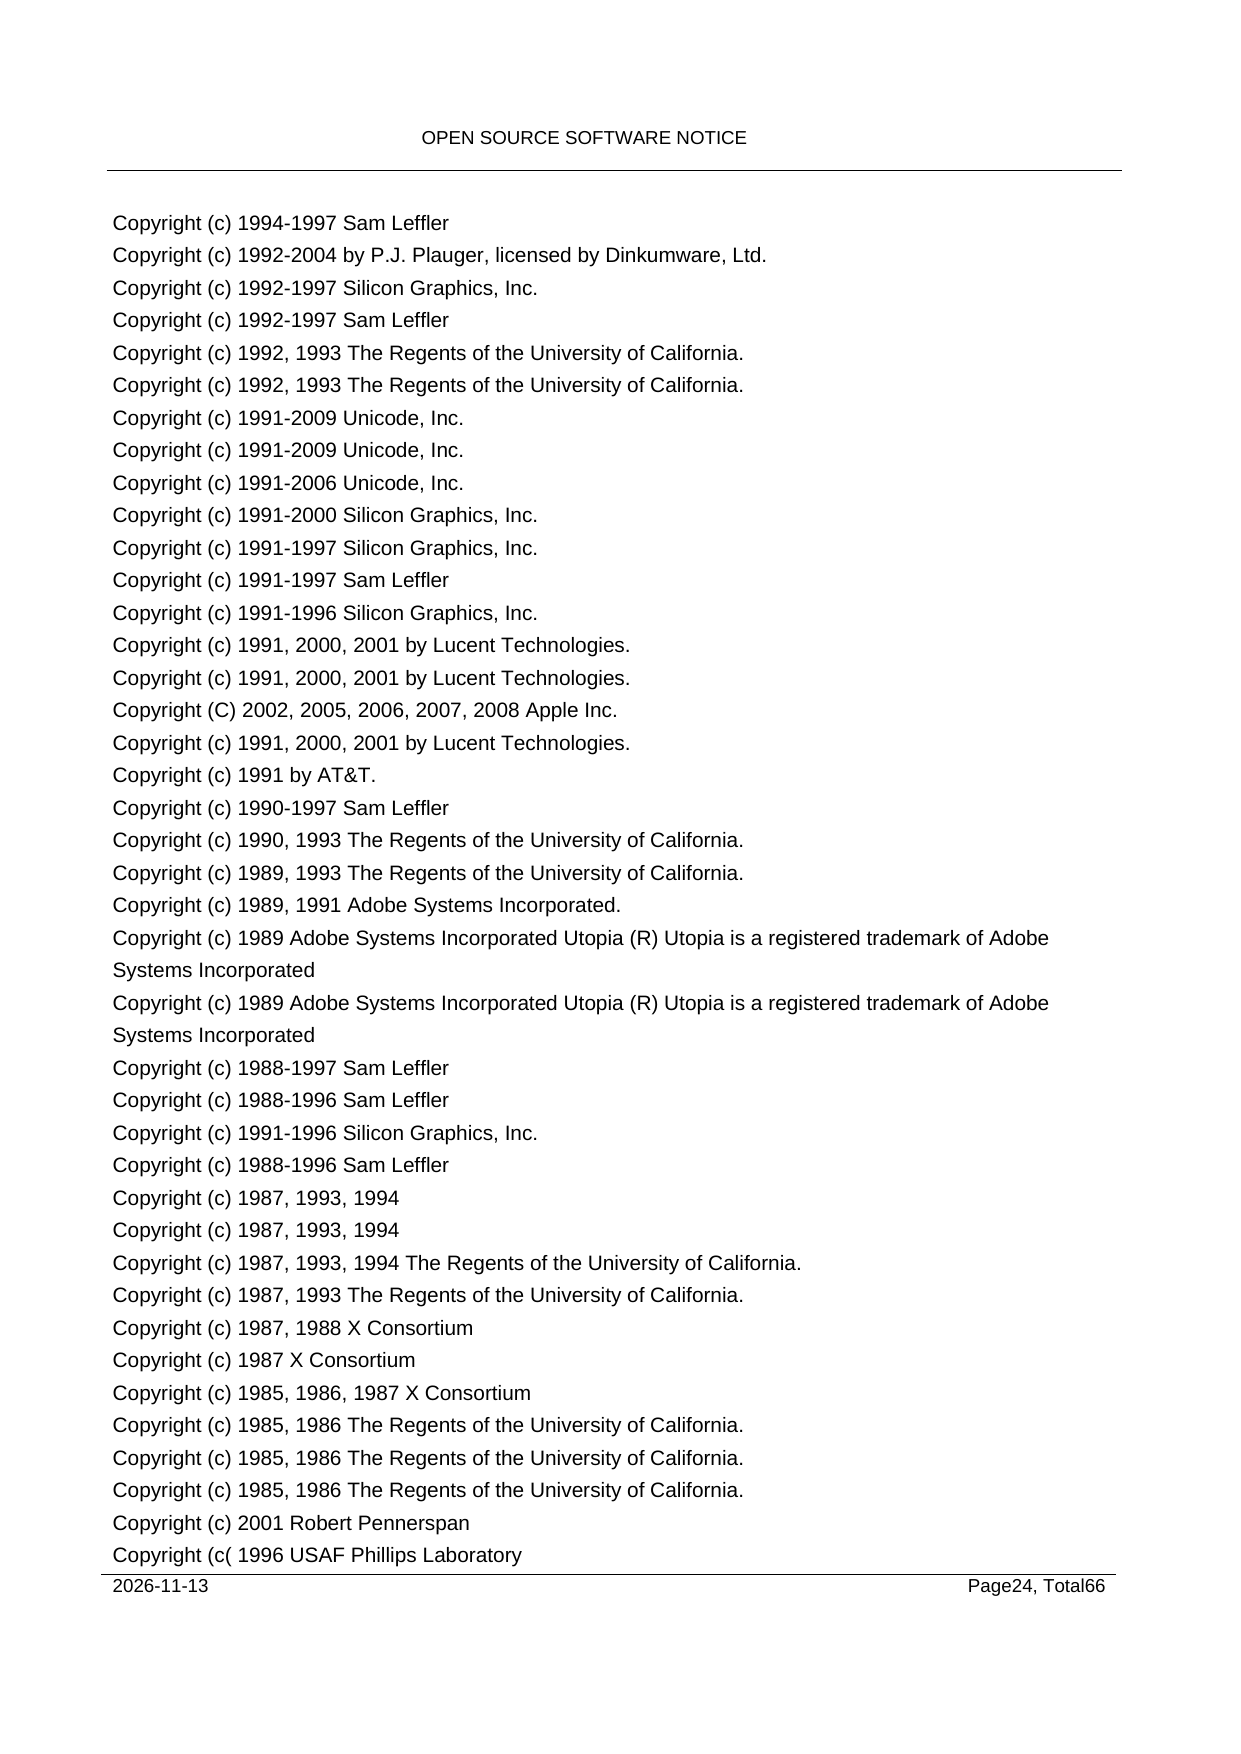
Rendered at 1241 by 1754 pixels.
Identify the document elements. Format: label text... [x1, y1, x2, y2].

text Copyright (c) 1991-2009 Unicode, Inc. [112, 434, 1128, 466]
text Copyright (c) 1991-1996 Silicon Graphics, Inc. [112, 596, 1128, 629]
text Copyright (c) 1992-1997 Silicon Graphics, Inc. [112, 271, 1128, 304]
text Copyright (c) 1991-1997 Silicon Graphics, Inc. [112, 531, 1128, 564]
text Copyright (c) 1991-1996 Silicon Graphics, Inc. [112, 1116, 1128, 1149]
text Copyright (c) 1991, 2000, 2001 by Lucent Technologies. [112, 629, 1128, 661]
text Copyright (c) 1989 Adobe Systems Incorporated Utopia (R) Utopia is a registered trademark of Adobe Systems Incorporated [112, 921, 1128, 986]
text Copyright (c) 1989, 1991 Adobe Systems Incorporated. [112, 889, 1128, 921]
text Copyright (C) 2002, 2005, 2006, 2007, 2008 Apple Inc. [112, 694, 1128, 726]
text Copyright (c) 1992-2004 by P.J. Plauger, licensed by Dinkumware, Ltd. [112, 239, 1128, 271]
text Copyright (c) 1988-1996 Sam Leffler [112, 1149, 1128, 1181]
text Copyright (c( 1996 USAF Phillips Laboratory [112, 1539, 1128, 1571]
text Copyright (c) 1991, 2000, 2001 by Lucent Technologies. [112, 661, 1128, 694]
text Copyright (c) 1991 by AT&T. [112, 759, 1128, 791]
text Copyright (c) 1992, 1993 The Regents of the University of California. [112, 369, 1128, 401]
text Copyright (c) 1989 Adobe Systems Incorporated Utopia (R) Utopia is a registered trademark of Adobe Systems Incorporated [112, 986, 1128, 1051]
text Copyright (c) 2001 Robert Pennerspan [112, 1506, 1128, 1539]
text Copyright (c) 1992, 1993 The Regents of the University of California. [112, 336, 1128, 369]
text Copyright (c) 1985, 1986 The Regents of the University of California. [112, 1441, 1128, 1474]
text Copyright (c) 1985, 1986 The Regents of the University of California. [112, 1409, 1128, 1441]
text Copyright (c) 1989, 1993 The Regents of the University of California. [112, 856, 1128, 889]
text Copyright (c) 1987, 1988 X Consortium [112, 1311, 1128, 1344]
text Copyright (c) 1987, 1993, 1994 The Regents of the University of California. [112, 1246, 1128, 1279]
text Copyright (c) 1987, 1993, 1994 [112, 1214, 1128, 1246]
text Copyright (c) 1992-1997 Sam Leffler [112, 304, 1128, 336]
text Copyright (c) 1994-1997 Sam Leffler [112, 206, 1128, 239]
text Copyright (c) 1991-2009 Unicode, Inc. [112, 401, 1128, 434]
text Copyright (c) 1985, 1986, 1987 X Consortium [112, 1376, 1128, 1409]
text Copyright (c) 1990, 1993 The Regents of the University of California. [112, 824, 1128, 856]
text Copyright (c) 1988-1996 Sam Leffler [112, 1084, 1128, 1116]
text Copyright (c) 1990-1997 Sam Leffler [112, 791, 1128, 824]
text Copyright (c) 1987 X Consortium [112, 1344, 1128, 1376]
text Copyright (c) 1987, 1993, 1994 [112, 1181, 1128, 1214]
text Copyright (c) 1985, 1986 The Regents of the University of California. [112, 1474, 1128, 1506]
text Copyright (c) 1991-2000 Silicon Graphics, Inc. [112, 499, 1128, 531]
text Copyright (c) 1991, 2000, 2001 by Lucent Technologies. [112, 726, 1128, 759]
text Copyright (c) 1988-1997 Sam Leffler [112, 1051, 1128, 1084]
text Copyright (c) 1987, 1993 The Regents of the University of California. [112, 1279, 1128, 1311]
text Copyright (c) 1991-1997 Sam Leffler [112, 564, 1128, 596]
text Copyright (c) 1991-2006 Unicode, Inc. [112, 466, 1128, 499]
